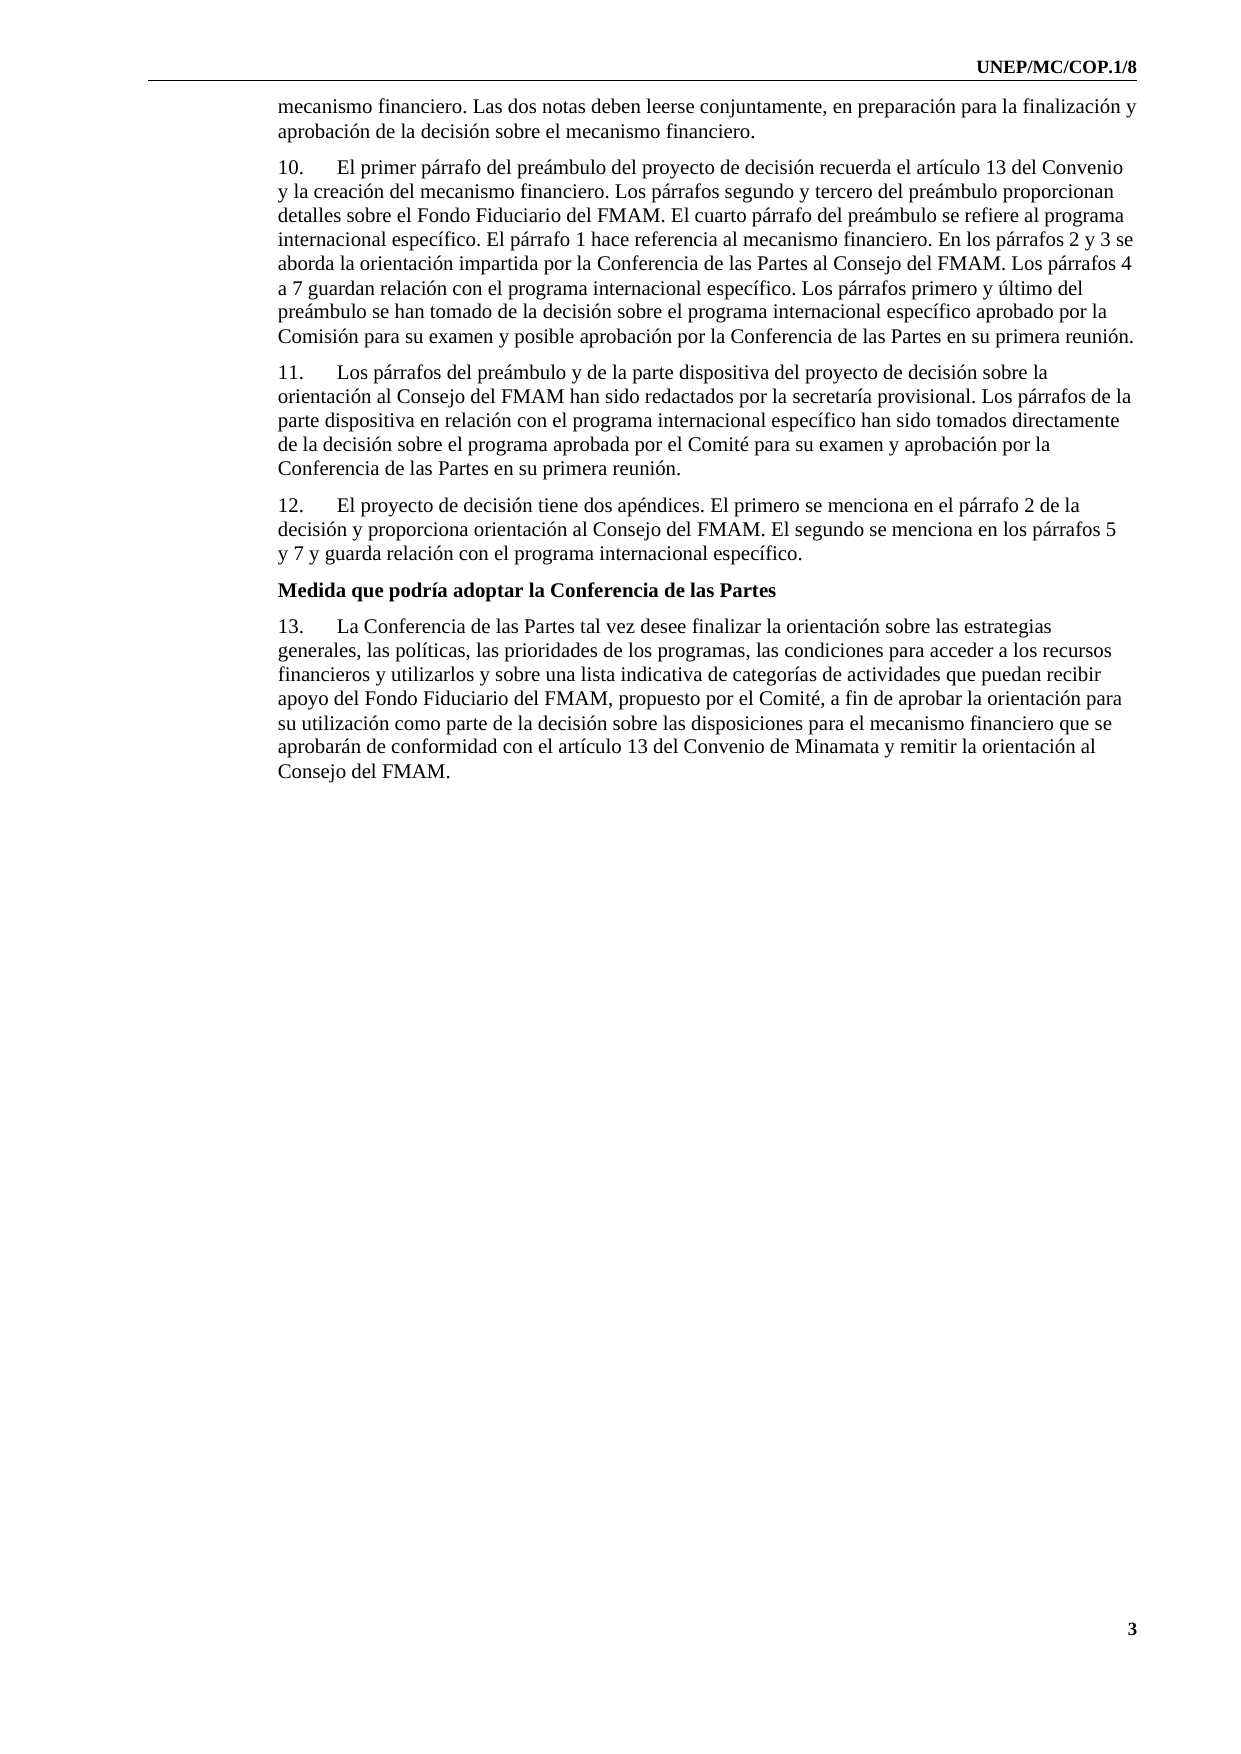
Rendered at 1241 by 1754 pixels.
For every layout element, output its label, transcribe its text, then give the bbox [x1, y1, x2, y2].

text El primer párrafo del preámbulo del proyecto de decisión recuerda el artículo 13 del Convenio y la creación del mecanismo financiero. Los párrafos segundo y tercero del preámbulo proporcionan detalles sobre el Fondo Fiduciario del FMAM. El cuarto párrafo del preámbulo se refiere al programa internacional específico. El párrafo 1 hace referencia al mecanismo financiero. En los párrafos 2 y 3 se aborda la orientación impartida por la Conferencia de las Partes al Consejo del FMAM. Los párrafos 4 a 7 guardan relación con el programa internacional específico. Los párrafos primero y último del preámbulo se han tomado de la decisión sobre el programa internacional específico aprobado por la Comisión para su examen y posible aprobación por la Conferencia de las Partes en su primera reunión. [278, 155, 1137, 348]
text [278, 94, 1137, 143]
list Medida que podría adoptar la Conferencia de las Partes [278, 578, 1137, 602]
text El proyecto de decisión tiene dos apéndices. El primero se menciona en el párrafo 2 de la decisión y proporciona orientación al Consejo del FMAM. El segundo se menciona en los párrafos 5 y 7 y guarda relación con el programa internacional específico. [278, 493, 1137, 565]
text Los párrafos del preámbulo y de la parte dispositiva del proyecto de decisión sobre la orientación al Consejo del FMAM han sido redactados por la secretaría provisional. Los párrafos de la parte dispositiva en relación con el programa internacional específico han sido tomados directamente de la decisión sobre el programa aprobada por el Comité para su examen y aprobación por la Conferencia de las Partes en su primera reunión. [278, 360, 1137, 480]
text La Conferencia de las Partes tal vez desee finalizar la orientación sobre las estrategias generales, las políticas, las prioridades de los programas, las condiciones para acceder a los recursos financieros y utilizarlos y sobre una lista indicativa de categorías de actividades que puedan recibir apoyo del Fondo Fiduciario del FMAM, propuesto por el Comité, a fin de aprobar la orientación para su utilización como parte de la decisión sobre las disposiciones para el mecanismo financiero que se aprobarán de conformidad con el artículo 13 del Convenio de Minamata y remitir la orientación al Consejo del FMAM. [278, 614, 1137, 783]
